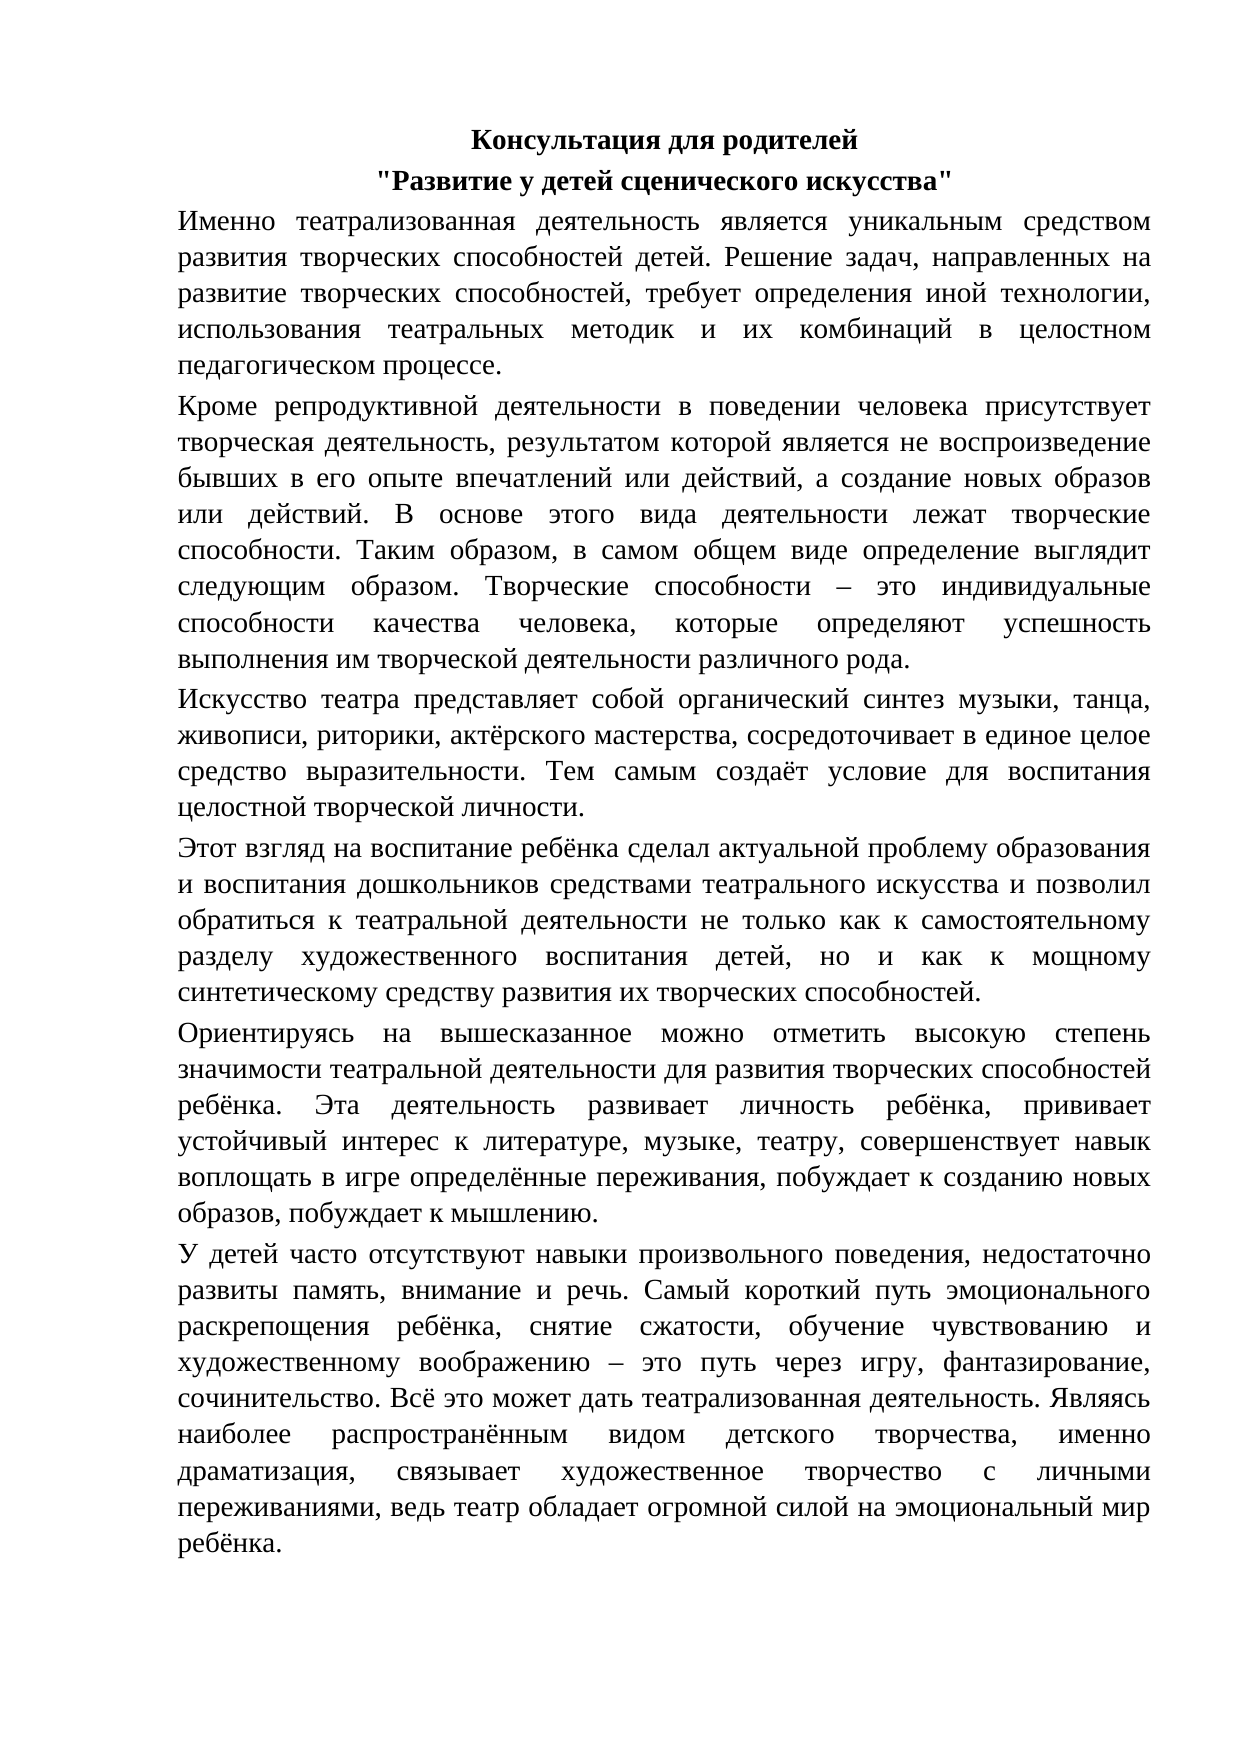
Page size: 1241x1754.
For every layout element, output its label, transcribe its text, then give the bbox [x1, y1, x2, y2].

subtitle Кроме репродуктивной деятельности в поведении человека присутствует творческая деятельность, результатом которой является не воспроизведение бывших в его опыте впечатлений или действий, а создание новых образов или действий. В основе этого вида деятельности лежат творческие способности. Таким образом, в самом общем виде определение выглядит следующим образом. Творческие способности – это индивидуальные способности качества человека, которые определяют успешность выполнения им творческой деятельности различного рода. [177, 388, 1152, 674]
subtitle У детей часто отсутствуют навыки произвольного поведения, недостаточно развиты память, внимание и речь. Самый короткий путь эмоционального раскрепощения ребёнка, снятие сжатости, обучение чувствованию и художественному воображению – это путь через игру, фантазирование, сочинительство. Всё это может дать театрализованная деятельность. Являясь наиболее распространённым видом детского творчества, именно драматизация, связывает художественное творчество с личными переживаниями, ведь театр обладает огромной силой на эмоциональный мир ребёнка. [177, 1236, 1152, 1558]
subtitle Этот взгляд на воспитание ребёнка сделал актуальной проблему образования и воспитания дошкольников средствами театрального искусства и позволил обратиться к театральной деятельности не только как к самостоятельному разделу художественного воспитания детей, но и как к мощному синтетическому средству развития их творческих способностей. [177, 830, 1152, 1008]
subtitle Искусство театра представляет собой органический синтез музыки, танца, живописи, риторики, актёрского мастерства, сосредоточивает в единое целое средство выразительности. Тем самым создаёт условие для воспитания целостной творческой личности. [177, 681, 1152, 823]
subtitle Консультация для родителей [177, 122, 1152, 156]
subtitle "Развитие у детей сценического искусства" [177, 163, 1152, 196]
subtitle Именно театрализованная деятельность является уникальным средством развития творческих способностей детей. Решение задач, направленных на развитие творческих способностей, требует определения иной технологии, использования театральных методик и их комбинаций в целостном педагогическом процессе. [177, 203, 1152, 381]
subtitle Ориентируясь на вышесказанное можно отметить высокую степень значимости театральной деятельности для развития творческих способностей ребёнка. Эта деятельность развивает личность ребёнка, прививает устойчивый интерес к литературе, музыке, театру, совершенствует навык воплощать в игре определённые переживания, побуждает к созданию новых образов, побуждает к мышлению. [177, 1015, 1152, 1229]
